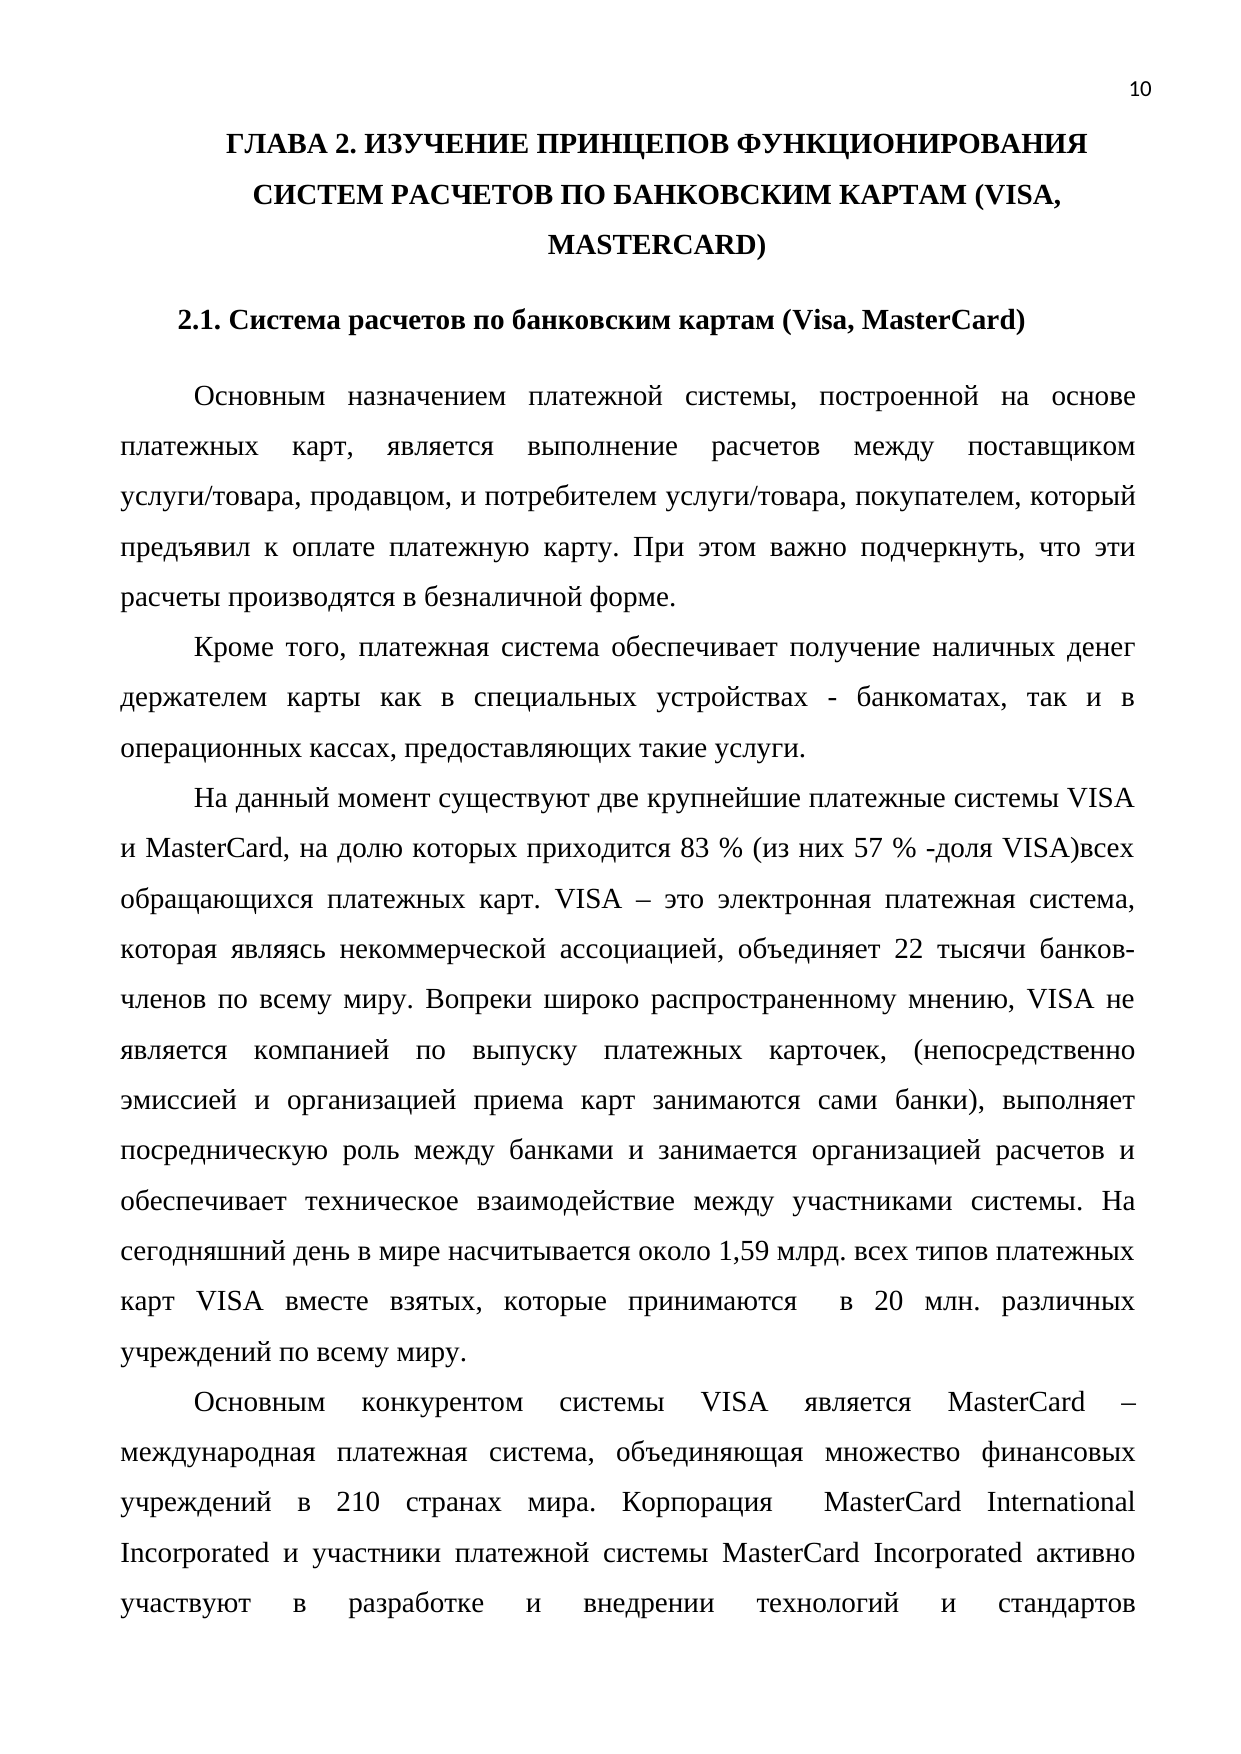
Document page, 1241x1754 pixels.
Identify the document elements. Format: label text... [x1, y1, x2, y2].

text На данный момент существуют две крупнейшие платежные системы VISA и MasterCard, на долю которых приходится 83 % (из них 57 % -доля VISA)всех обращающихся платежных карт. VISA – это электронная платежная система, которая являясь некоммерческой ассоциацией, объединяет 22 тысячи банков-членов по всему миру. Вопреки широко распространенному мнению, VISA не является компанией по выпуску платежных карточек, (непосредственно эмиссией и организацией приема карт занимаются сами банки), выполняет посредническую роль между банками и занимается организацией расчетов и обеспечивает техническое взаимодействие между участниками системы. На сегодняшний день в мире насчитывается около 1,59 млрд. всех типов платежных карт VISA вместе взятых, которые принимаются в 20 млн. различных учреждений по всему миру. [120, 780, 1136, 1367]
text 2.1. Система расчетов по банковским картам (Visa, MasterCard) [177, 302, 1137, 336]
text ГЛАВА 2. ИЗУЧЕНИЕ ПРИНЦЕПОВ ФУНКЦИОНИРОВАНИЯ СИСТЕМ РАСЧЕТОВ ПО БАНКОВСКИМ КАРТАМ (VISA, MASTERCARD) [177, 126, 1137, 261]
text Основным назначением платежной системы, построенной на основе платежных карт, является выполнение расчетов между поставщиком услуги/товара, продавцом, и потребителем услуги/товара, покупателем, который предъявил к оплате платежную карту. При этом важно подчеркнуть, что эти расчеты производятся в безналичной форме. [120, 378, 1137, 612]
text Кроме того, платежная система обеспечивает получение наличных денег держателем карты как в специальных устройствах - банкоматах, так и в операционных кассах, предоставляющих такие услуги. [120, 629, 1136, 763]
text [120, 1384, 1137, 1619]
